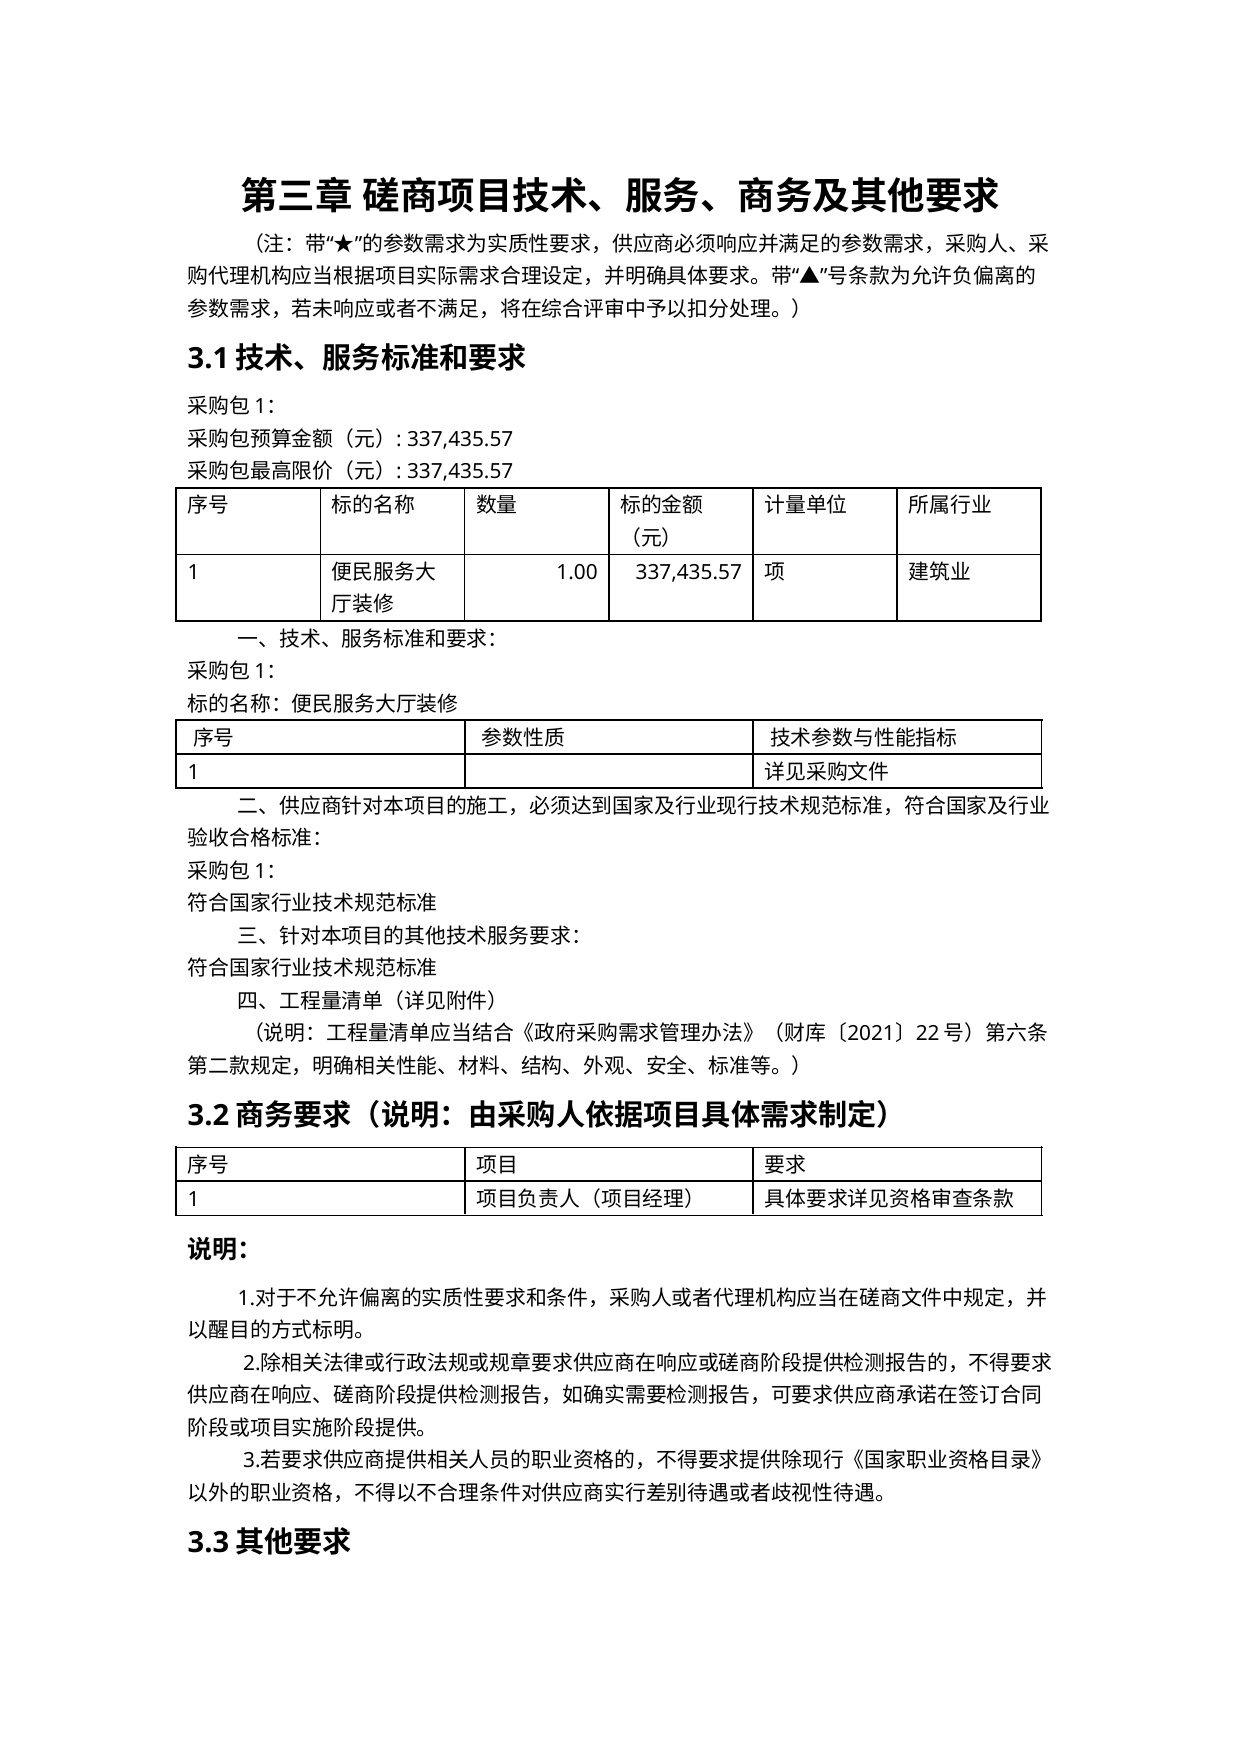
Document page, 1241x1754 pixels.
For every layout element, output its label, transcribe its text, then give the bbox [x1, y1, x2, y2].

table_header 标的名称 [321, 489, 464, 553]
text 二、供应商针对本项目的施工，必须达到国家及行业现行技术规范标准，符合国家及行业验收合格标准： [187, 789, 1053, 854]
text 采购包1： [187, 389, 1053, 422]
table_cell 详见采购文件 [754, 755, 1041, 787]
table_header 数量 [465, 489, 608, 553]
table_header 项目 [466, 1148, 752, 1180]
table_cell 便民服务大厅装修 [321, 555, 464, 620]
table_header 标的金额 （元） [610, 489, 752, 553]
table_cell 项目负责人（项目经理） [466, 1182, 752, 1214]
text 四、工程量清单（详见附件） [187, 984, 1053, 1016]
text 1.对于不允许偏离的实质性要求和条件，采购人或者代理机构应当在磋商文件中规定，并以醒目的方式标明。 [187, 1281, 1053, 1346]
text 3.2商务要求（说明：由采购人依据项目具体需求制定） [187, 1081, 1053, 1146]
table_header 技术参数与性能指标 [754, 721, 1041, 753]
text 一、技术、服务标准和要求： [187, 622, 1053, 654]
table_cell 1 [177, 1182, 464, 1214]
text 说明： [187, 1216, 1053, 1281]
text 符合国家行业技术规范标准 [187, 886, 1053, 919]
table_header 所属行业 [898, 489, 1040, 553]
text 3.若要求供应商提供相关人员的职业资格的，不得要求提供除现行《国家职业资格目录》以外的职业资格，不得以不合理条件对供应商实行差别待遇或者歧视性待遇。 [187, 1443, 1053, 1508]
text 采购包预算金额（元）: 337,435.57 [187, 422, 1053, 454]
text （说明：工程量清单应当结合《政府采购需求管理办法》（财库〔2021〕22号）第六条第二款规定，明确相关性能、材料、结构、外观、安全、标准等。） [187, 1016, 1053, 1081]
table_cell 1.00 [465, 555, 608, 620]
text 3.3其他要求 [187, 1508, 1053, 1573]
text 三、针对本项目的其他技术服务要求： [187, 919, 1053, 951]
text 标的名称：便民服务大厅装修 [187, 687, 1053, 719]
table_cell 项 [754, 555, 896, 620]
text 第三章 磋商项目技术、服务、商务及其他要求 [187, 162, 1053, 227]
table_cell 337,435.57 [610, 555, 752, 620]
text 采购包最高限价（元）: 337,435.57 [187, 454, 1053, 487]
text 3.1技术、服务标准和要求 [187, 324, 1053, 389]
table_cell [466, 755, 752, 787]
text 采购包1： [187, 854, 1053, 886]
table_cell 具体要求详见资格审查条款 [754, 1182, 1041, 1214]
table_header 要求 [754, 1148, 1041, 1180]
text 2.除相关法律或行政法规或规章要求供应商在响应或磋商阶段提供检测报告的，不得要求供应商在响应、磋商阶段提供检测报告，如确实需要检测报告，可要求供应商承诺在签订合同阶段或项目实施阶段提供。 [187, 1346, 1053, 1443]
table_header 参数性质 [466, 721, 752, 753]
text 采购包1： [187, 654, 1053, 687]
table_cell 建筑业 [898, 555, 1040, 620]
table_header 序号 [177, 489, 320, 553]
table_header 序号 [177, 1148, 464, 1180]
text （注：带“★”的参数需求为实质性要求，供应商必须响应并满足的参数需求，采购人、采购代理机构应当根据项目实际需求合理设定，并明确具体要求。带“▲”号条款为允许负偏离的参数需求，若未响应或者不满足，将在综合评审中予以扣分处理。） [187, 227, 1053, 324]
table_header 计量单位 [754, 489, 896, 553]
table_header 序号 [177, 721, 464, 753]
table_cell 1 [177, 755, 464, 787]
table_cell 1 [177, 555, 320, 620]
text 符合国家行业技术规范标准 [187, 951, 1053, 984]
